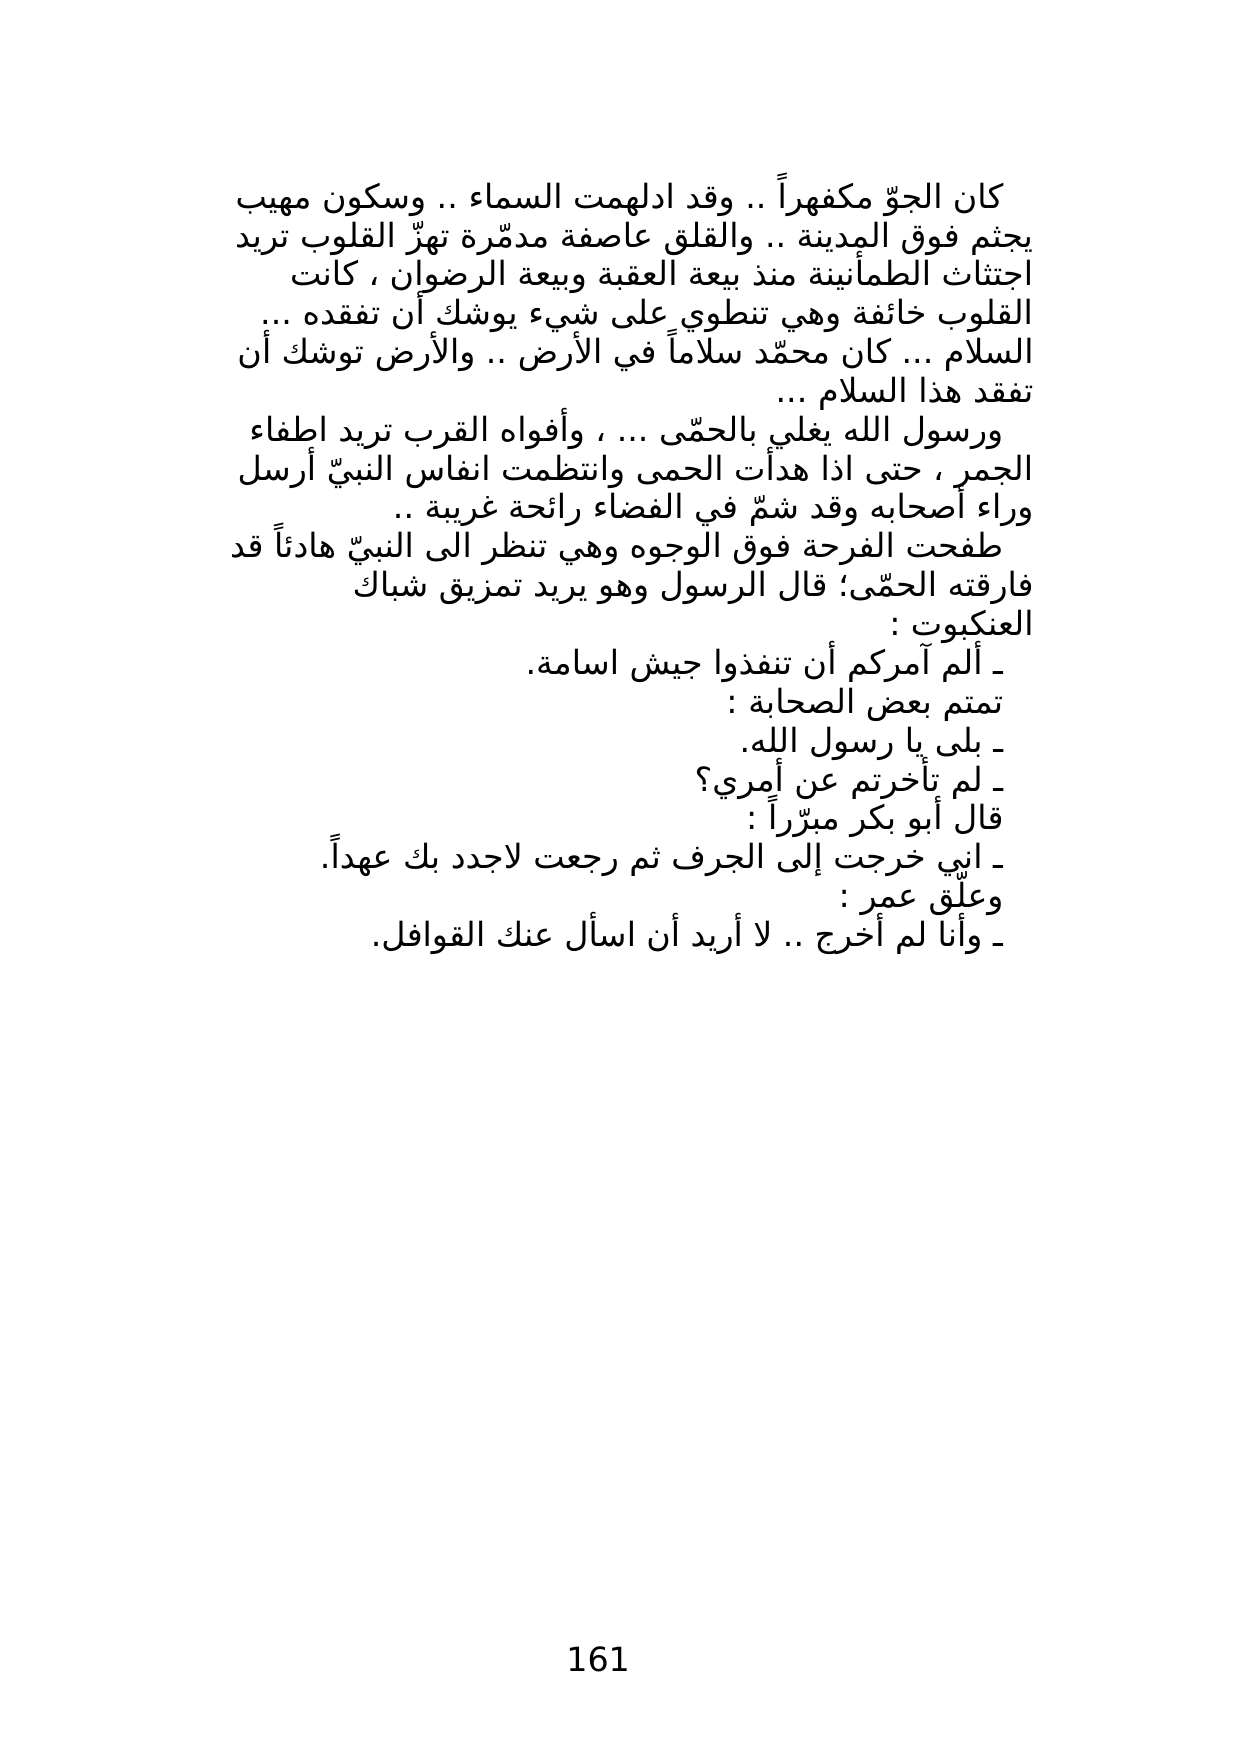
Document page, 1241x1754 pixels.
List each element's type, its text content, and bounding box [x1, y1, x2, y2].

text وعلّق عمر : [222, 877, 1033, 915]
text ـ وأنا لم أخرج .. لا أريد أن اسأل عنك القوافل. [222, 915, 1033, 954]
text قال أبو بكر مبرّراً : [222, 799, 1033, 838]
text تمتم بعض الصحابة : [222, 682, 1033, 721]
text ـ ألم آمركم أن تنفذوا جيش اسامة. [222, 643, 1033, 682]
text ـ بلى يا رسول الله. [222, 721, 1033, 760]
text طفحت الفرحة فوق الوجوه وهي تنظر الى النبيّ هادئاً قد فارقته الحمّى؛ قال الرسول وهو يريد تمزيق شباك العنكبوت : [222, 527, 1033, 643]
text ورسول الله يغلي بالحمّى ... ، وأفواه القرب تريد اطفاء الجمر ، حتى اذا هدأت الحمى وانتظمت انفاس النبيّ أرسل وراء أصحابه وقد شمّ في الفضاء رائحة غريبة .. [222, 410, 1033, 527]
text كان الجوّ مكفهراً .. وقد ادلهمت السماء .. وسكون مهيب يجثم فوق المدينة .. والقلق عاصفة مدمّرة تهزّ القلوب تريد اجتثاث الطمأنينة منذ بيعة العقبة وبيعة الرضوان ، كانت القلوب خائفة وهي تنطوي على شيء يوشك أن تفقده ... السلام ... كان محمّد سلاماً في الأرض .. والأرض توشك أن تفقد هذا السلام ... [222, 177, 1033, 410]
text ـ اني خرجت إلى الجرف ثم رجعت لاجدد بك عهداً. [222, 838, 1033, 877]
text ـ لم تأخرتم عن أمري؟ [222, 760, 1033, 799]
